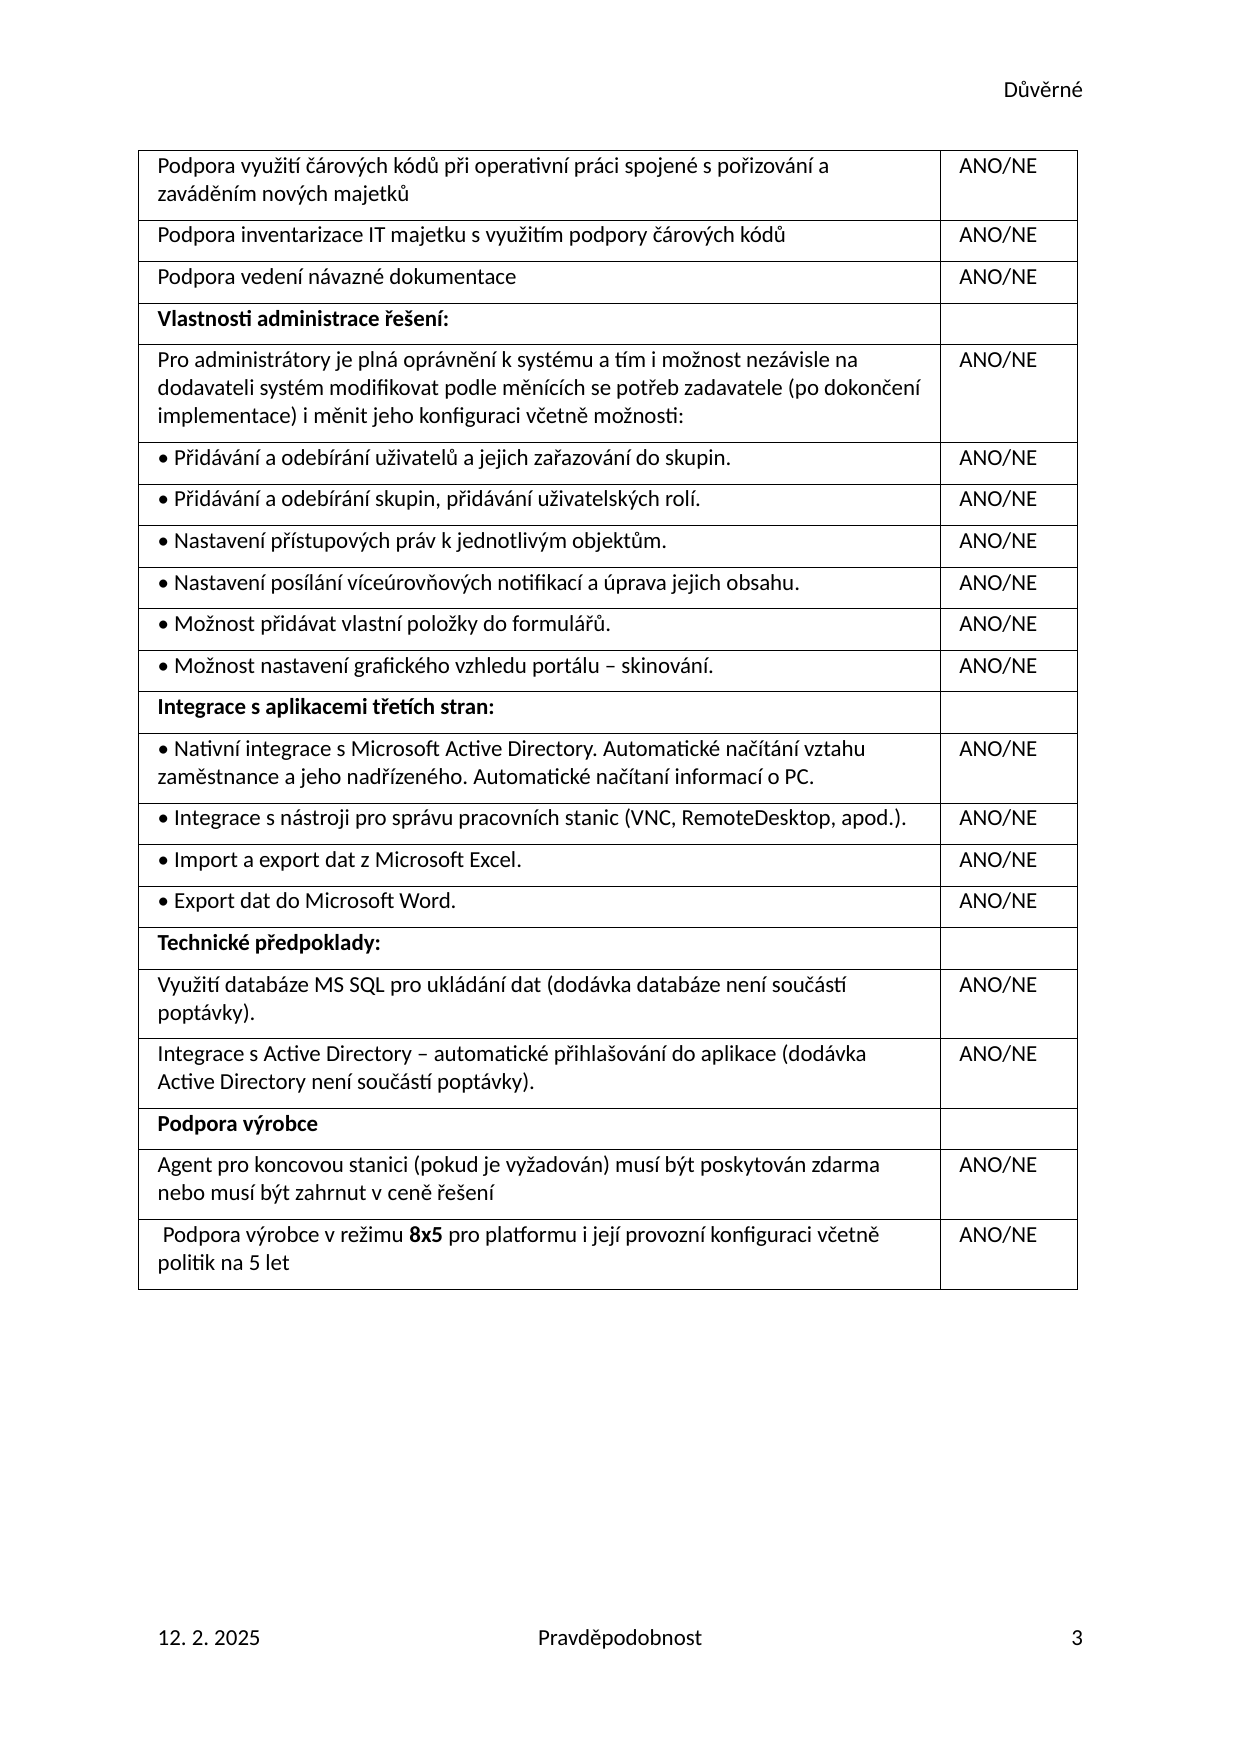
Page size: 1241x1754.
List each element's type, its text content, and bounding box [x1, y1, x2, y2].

table_cell Vlastnosti administrace řešení: [139, 304, 940, 344]
table_cell ANO/NE [941, 262, 1077, 303]
table_cell ANO/NE [941, 804, 1077, 844]
table_cell ANO/NE [941, 526, 1077, 567]
table_cell Podpora inventarizace IT majetku s využitím podpory čárových kódů [139, 221, 940, 261]
table_cell ANO/NE [941, 845, 1077, 886]
table_cell ANO/NE [941, 568, 1077, 608]
table_cell Pro administrátory je plná oprávnění k systému a tím i možnost nezávisle na dodavateli systém modifikovat podle měnících se potřeb zadavatele (po dokončení implementace) i měnit jeho konfiguraci včetně možnosti: [139, 345, 940, 442]
table_cell • Nativní integrace s Microsoft Active Directory. Automatické načítání vztahu zaměstnance a jeho nadřízeného. Automatické načítaní informací o PC. [139, 734, 940, 802]
table_cell ANO/NE [941, 443, 1077, 483]
table_cell Agent pro koncovou stanici (pokud je vyžadován) musí být poskytován zdarma nebo musí být zahrnut v ceně řešení [139, 1150, 940, 1219]
table_cell Technické předpoklady: [139, 928, 940, 969]
table_cell • Přidávání a odebírání uživatelů a jejich zařazování do skupin. [139, 443, 940, 483]
table_cell ANO/NE [941, 1220, 1077, 1288]
table_cell • Možnost nastavení grafického vzhledu portálu – skinování. [139, 651, 940, 691]
table_cell ANO/NE [941, 734, 1077, 802]
table_cell Využití databáze MS SQL pro ukládání dat (dodávka databáze není součástí poptávky). [139, 970, 940, 1038]
table_cell • Nastavení přístupových práv k jednotlivým objektům. [139, 526, 940, 567]
table_cell • Nastavení posílání víceúrovňových notifikací a úprava jejich obsahu. [139, 568, 940, 608]
table_cell [941, 692, 1077, 733]
table_cell Integrace s Active Directory – automatické přihlašování do aplikace (dodávka Active Directory není součástí poptávky). [139, 1039, 940, 1108]
table_cell ANO/NE [941, 485, 1077, 525]
table_cell • Export dat do Microsoft Word. [139, 887, 940, 927]
table_cell [941, 928, 1077, 969]
table_cell ANO/NE [941, 609, 1077, 650]
table_cell Podpora využití čárových kódů při operativní práci spojené s pořizování a zaváděním nových majetků [139, 151, 940, 219]
table_cell ANO/NE [941, 887, 1077, 927]
table_cell ANO/NE [941, 970, 1077, 1038]
table_cell • Možnost přidávat vlastní položky do formulářů. [139, 609, 940, 650]
table_cell • Import a export dat z Microsoft Excel. [139, 845, 940, 886]
table_cell ANO/NE [941, 1150, 1077, 1219]
table_cell Podpora výrobce v režimu 8x5 pro platformu i její provozní konfiguraci včetně politik na 5 let [139, 1220, 940, 1288]
table_cell ANO/NE [941, 651, 1077, 691]
table_cell ANO/NE [941, 1039, 1077, 1108]
table_cell Podpora vedení návazné dokumentace [139, 262, 940, 303]
table_cell Podpora výrobce [139, 1109, 940, 1149]
table_cell • Přidávání a odebírání skupin, přidávání uživatelských rolí. [139, 485, 940, 525]
table_cell Integrace s aplikacemi třetích stran: [139, 692, 940, 733]
table_cell • Integrace s nástroji pro správu pracovních stanic (VNC, RemoteDesktop, apod.). [139, 804, 940, 844]
table_cell ANO/NE [941, 221, 1077, 261]
table_cell [941, 1109, 1077, 1149]
table_cell [941, 304, 1077, 344]
table_cell ANO/NE [941, 345, 1077, 442]
table_cell ANO/NE [941, 151, 1077, 219]
